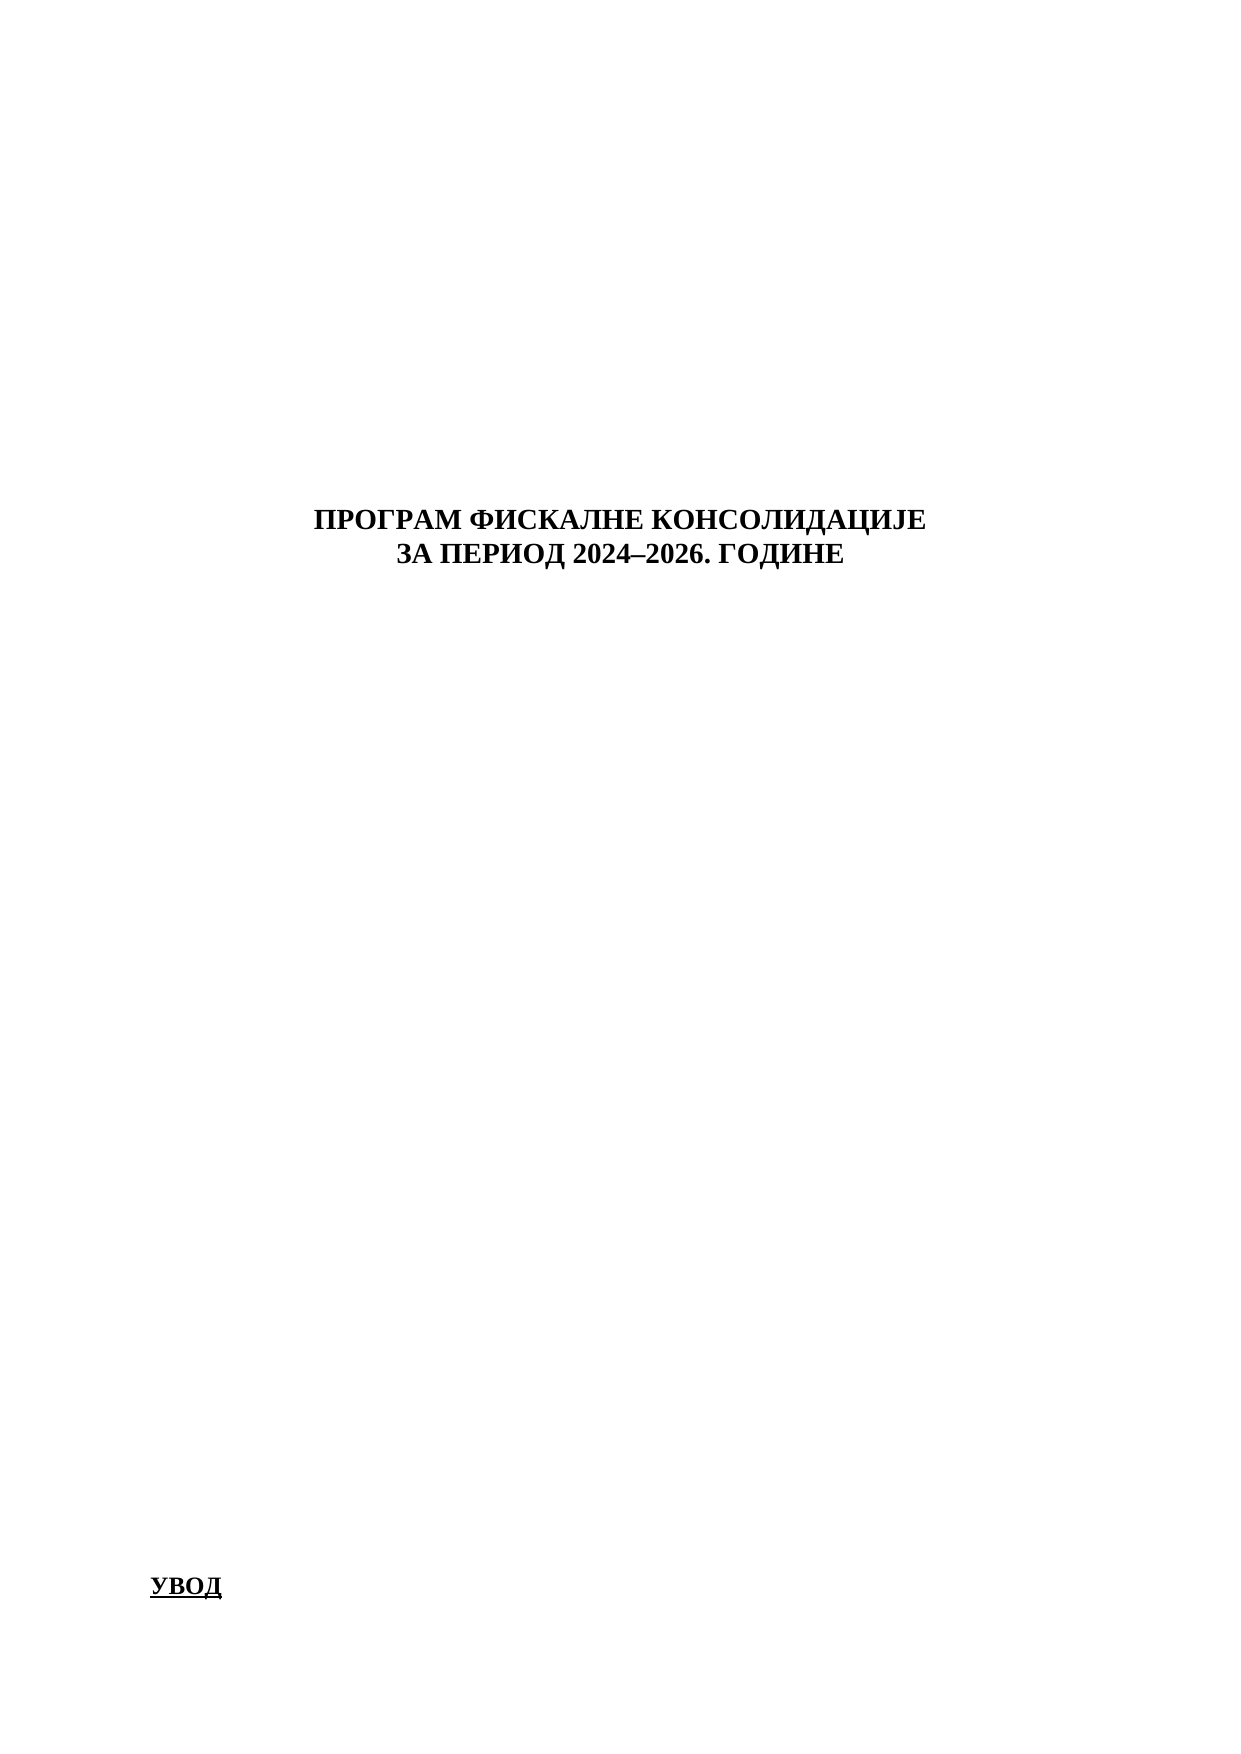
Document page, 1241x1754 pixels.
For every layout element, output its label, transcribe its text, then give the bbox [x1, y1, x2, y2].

text ПРОГРАМ ФИСКАЛНЕ КОНСОЛИДАЦИЈЕ [150, 502, 1090, 536]
text ЗА ПЕРИОД 2024–2026. ГОДИНЕ [150, 536, 1090, 569]
text УВОД [150, 1571, 1090, 1600]
